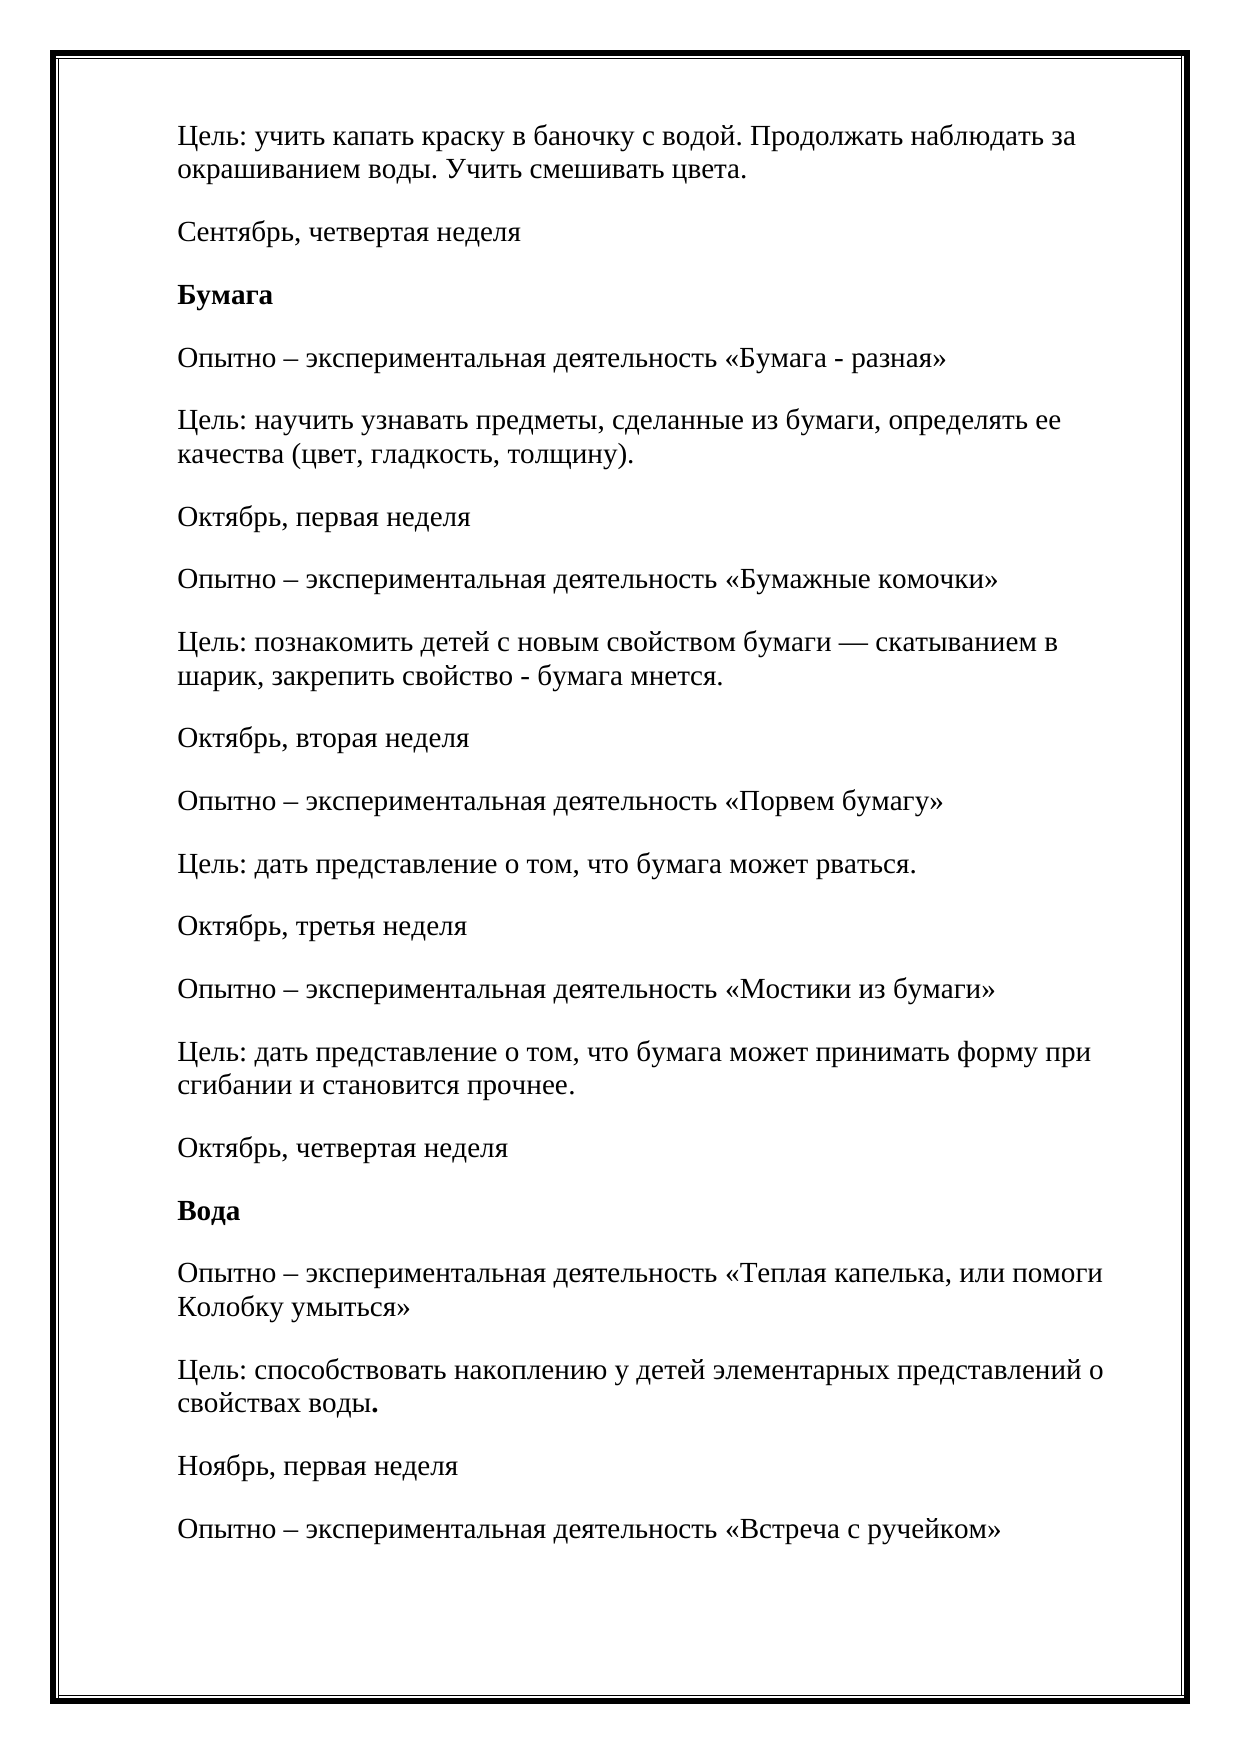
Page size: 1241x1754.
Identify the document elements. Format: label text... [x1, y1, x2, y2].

text Цель: способствовать накоплению у детей элементарных представлений о свойствах воды. [177, 1352, 1152, 1419]
text Октябрь, первая неделя [177, 499, 1152, 532]
text Цель: научить узнавать предметы, сделанные из бумаги, определять ее качества (цвет, гладкость, толщину). [177, 402, 1152, 469]
text Опытно – экспериментальная деятельность «Теплая капелька, или помоги Колобку умыться» [177, 1256, 1152, 1323]
text Бумага [177, 277, 1152, 311]
text Цель: познакомить детей с новым свойством бумаги — скатыванием в шарик, закрепить свойство - бумага мнется. [177, 624, 1152, 691]
text Опытно – экспериментальная деятельность «Порвем бумагу» [177, 783, 1152, 817]
text Опытно – экспериментальная деятельность «Встреча с ручейком» [177, 1511, 1152, 1544]
text Цель: учить капать краску в баночку с водой. Продолжать наблюдать за окрашиванием воды. Учить смешивать цвета. [177, 118, 1152, 185]
text Ноябрь, первая неделя [177, 1448, 1152, 1482]
text Опытно – экспериментальная деятельность «Бумага - разная» [177, 340, 1152, 373]
text Цель: дать представление о том, что бумага может рваться. [177, 846, 1152, 879]
text Октябрь, четвертая неделя [177, 1130, 1152, 1164]
text Опытно – экспериментальная деятельность «Бумажные комочки» [177, 561, 1152, 595]
text Цель: дать представление о том, что бумага может принимать форму при сгибании и становится прочнее. [177, 1034, 1152, 1101]
text Сентябрь, четвертая неделя [177, 214, 1152, 248]
text Октябрь, вторая неделя [177, 720, 1152, 754]
text Вода [177, 1193, 1152, 1226]
text Опытно – экспериментальная деятельность «Мостики из бумаги» [177, 971, 1152, 1005]
text Октябрь, третья неделя [177, 908, 1152, 942]
